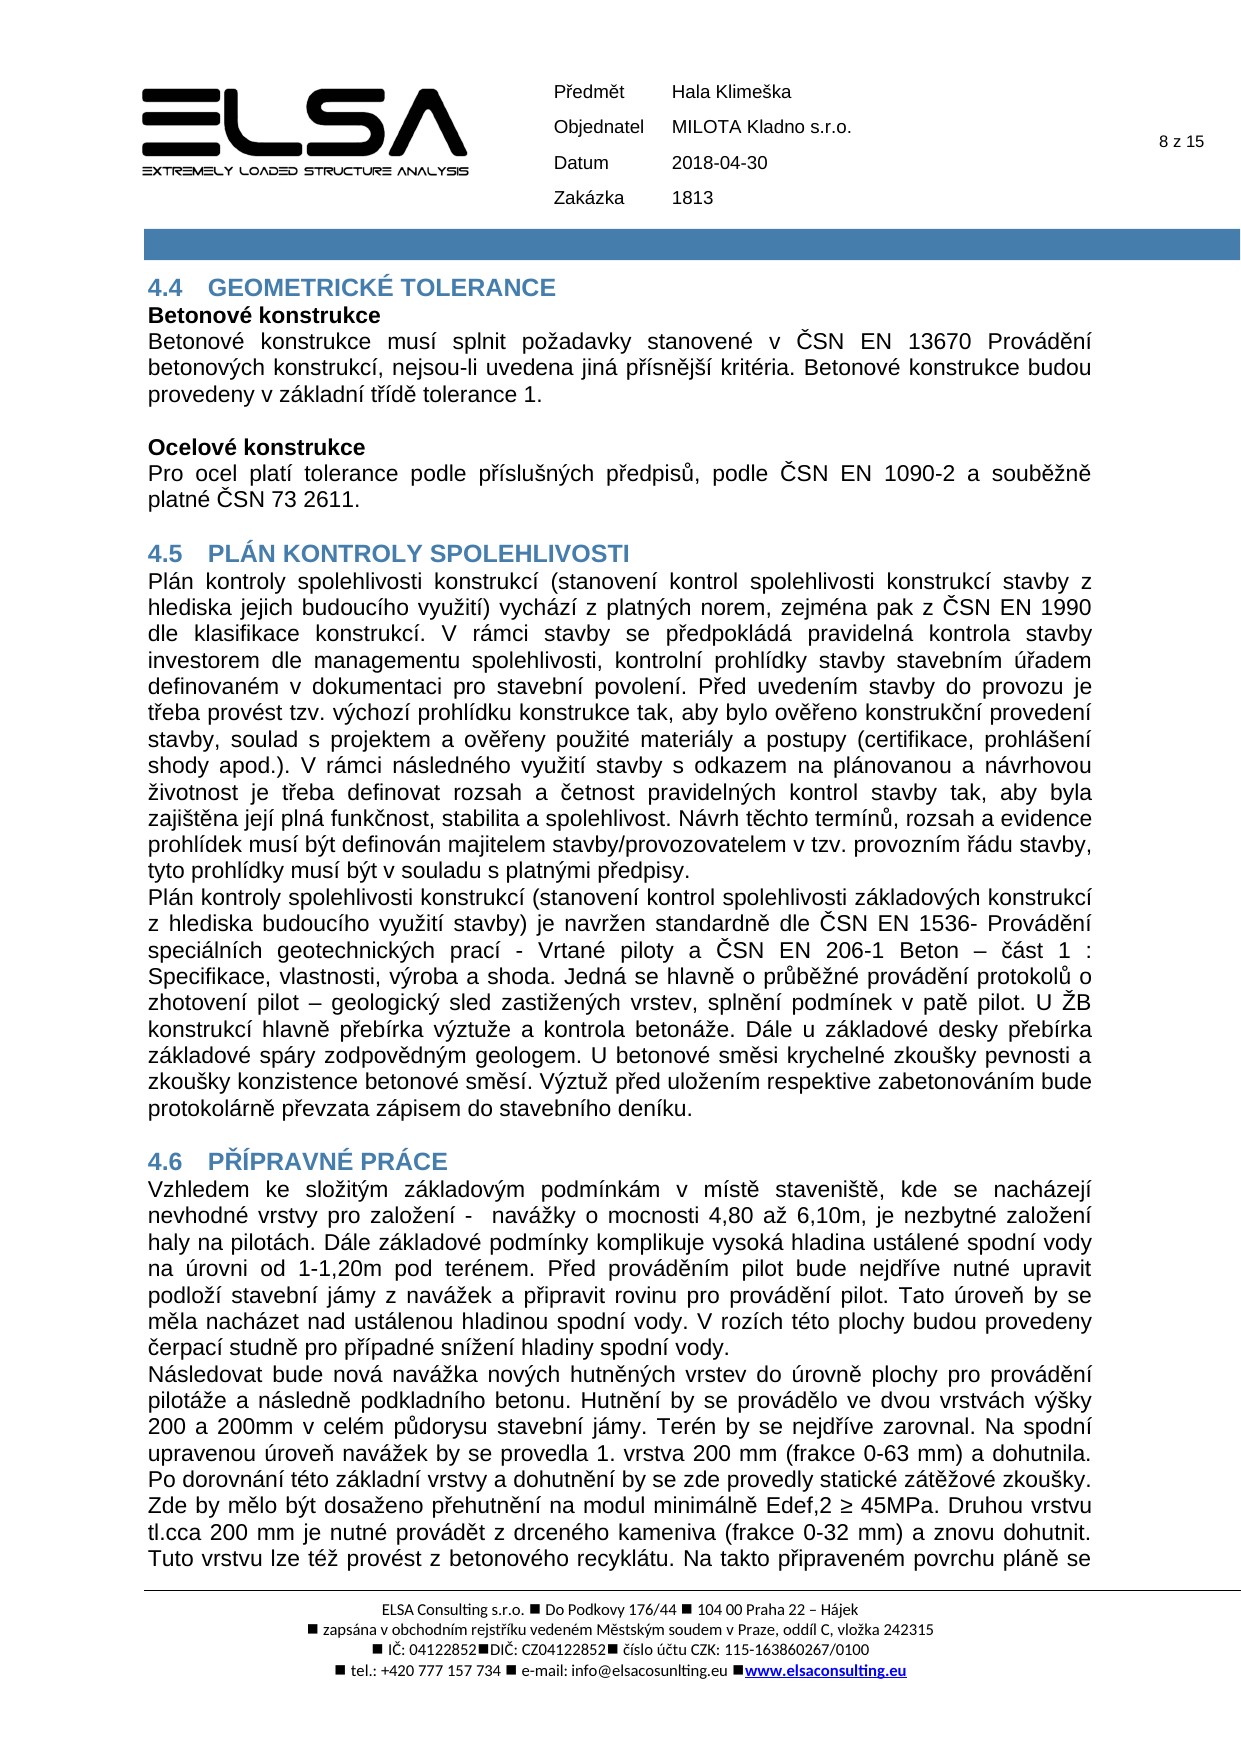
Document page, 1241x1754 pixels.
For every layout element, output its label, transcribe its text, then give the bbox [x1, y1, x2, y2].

text Plán kontroly spolehlivosti konstrukcí (stanovení kontrol spolehlivosti konstrukcí stavby z hlediska jejich budoucího využití) vychází z platných norem, zejména pak z ČSN EN 1990 dle klasifikace konstrukcí. V rámci stavby se předpokládá pravidelná kontrola stavby investorem dle managementu spolehlivosti, kontrolní prohlídky stavby stavebním úřadem definovaném v dokumentaci pro stavební povolení. Před uvedením stavby do provozu je třeba provést tzv. výchozí prohlídku konstrukce tak, aby bylo ověřeno konstrukční provedení stavby, soulad s projektem a ověřeny použité materiály a postupy (certifikace, prohlášení shody apod.). V rámci následného využití stavby s odkazem na plánovanou a návrhovou životnost je třeba definovat rozsah a četnost pravidelných kontrol stavby tak, aby byla zajištěna její plná funkčnost, stabilita a spolehlivost. Návrh těchto termínů, rozsah a evidence prohlídek musí být definován majitelem stavby/provozovatelem v tzv. provozním řádu stavby, tyto prohlídky musí být v souladu s platnými předpisy. [148, 568, 1093, 884]
subtitle plán kontroly spolehlivosti [148, 539, 1093, 568]
text Betonové konstrukce musí splnit požadavky stanovené v ČSN EN 13670 Provádění betonových konstrukcí, nejsou-li uvedena jiná přísnější kritéria. Betonové konstrukce budou provedeny v základní třídě tolerance 1. [148, 328, 1093, 407]
subtitle Geometrické tolerance [148, 273, 1093, 302]
text Plán kontroly spolehlivosti konstrukcí (stanovení kontrol spolehlivosti základových konstrukcí z hlediska budoucího využití stavby) je navržen standardně dle ČSN EN 1536- Provádění speciálních geotechnických prací - Vrtané piloty a ČSN EN 206-1 Beton – část 1 : Specifikace, vlastnosti, výroba a shoda. Jedná se hlavně o průběžné provádění protokolů o zhotovení pilot – geologický sled zastižených vrstev, splnění podmínek v patě pilot. U ŽB konstrukcí hlavně přebírka výztuže a kontrola betonáže. Dále u základové desky přebírka základové spáry zodpovědným geologem. U betonové směsi krychelné zkoušky pevnosti a zkoušky konzistence betonové směsí. Výztuž před uložením respektive zabetonováním bude protokolárně převzata zápisem do stavebního deníku. [148, 884, 1093, 1121]
text Ocelové konstrukce [148, 433, 1093, 460]
text Betonové konstrukce [148, 302, 1093, 328]
text Pro ocel platí tolerance podle příslušných předpisů, podle ČSN EN 1090-2 a souběžně platné ČSN 73 2611. [148, 460, 1093, 512]
picture [135, 86, 474, 177]
text Vzhledem ke složitým základovým podmínkám v místě staveniště, kde se nacházejí nevhodné vrstvy pro založení - navážky o mocnosti 4,80 až 6,10m, je nezbytné založení haly na pilotách. Dále základové podmínky komplikuje vysoká hladina ustálené spodní vody na úrovni od 1-1,20m pod terénem. Před prováděním pilot bude nejdříve nutné upravit podloží stavební jámy z navážek a připravit rovinu pro provádění pilot. Tato úroveň by se měla nacházet nad ustálenou hladinou spodní vody. V rozích této plochy budou provedeny čerpací studně pro případné snížení hladiny spodní vody. [148, 1176, 1093, 1361]
subtitle PŘÍPRAVNÉ PRÁCE [148, 1147, 1093, 1176]
